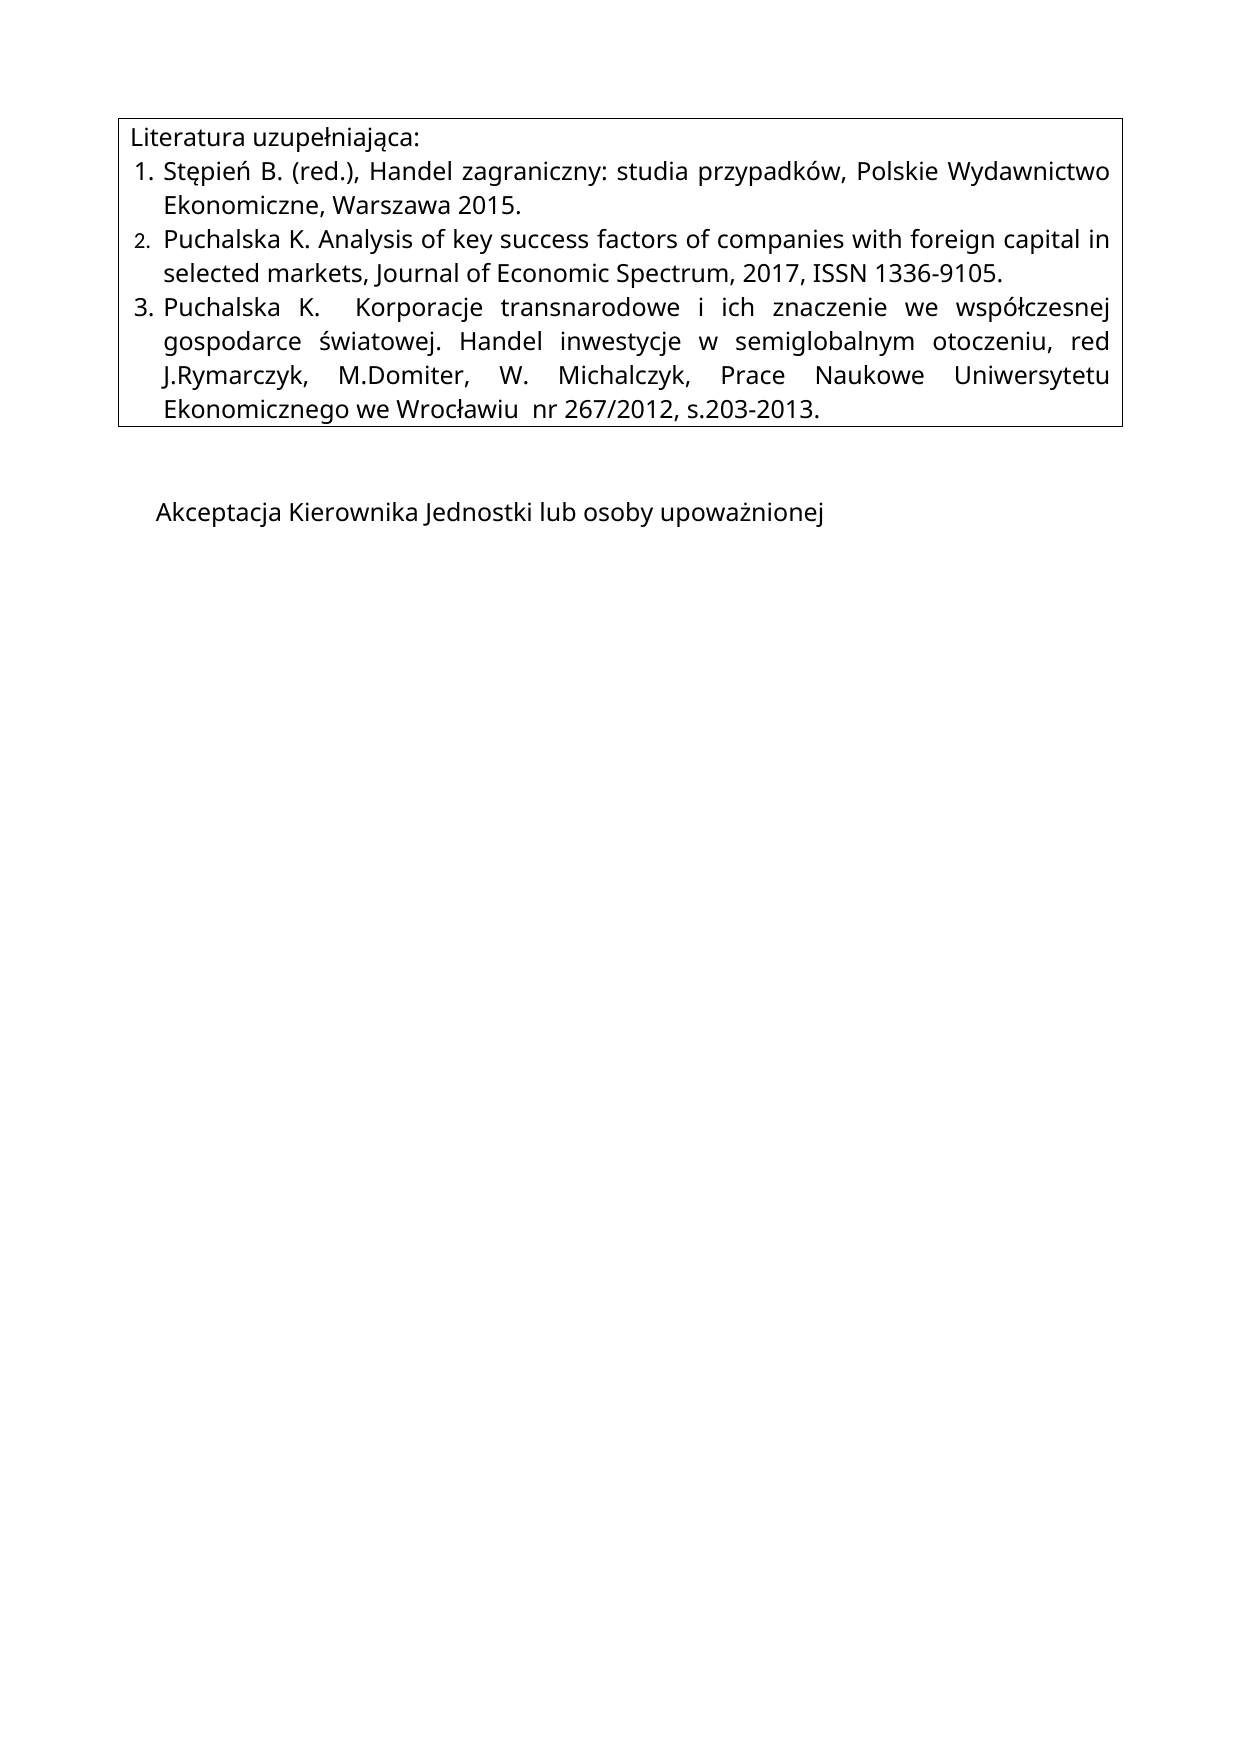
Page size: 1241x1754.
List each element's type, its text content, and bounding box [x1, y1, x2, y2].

text Akceptacja Kierownika Jednostki lub osoby upoważnionej [156, 495, 1122, 529]
table_cell Literatura uzupełniająca: Stępień B. (red.), Handel zagraniczny: studia przypadków, Polskie Wydawnictwo Ekonomiczne, Warszawa 2015. Puchalska K. Analysis of key success factors of companies with foreign capital in selected markets, Journal of Economic Spectrum, 2017, ISSN 1336-9105. Puchalska K. Korporacje transnarodowe i ich znaczenie we współczesnej gospodarce światowej. Handel inwestycje w semiglobalnym otoczeniu, red J.Rymarczyk, M.Domiter, W. Michalczyk, Prace Naukowe Uniwersytetu Ekonomicznego we Wrocławiu nr 267/2012, s.203-2013. [119, 119, 1122, 426]
